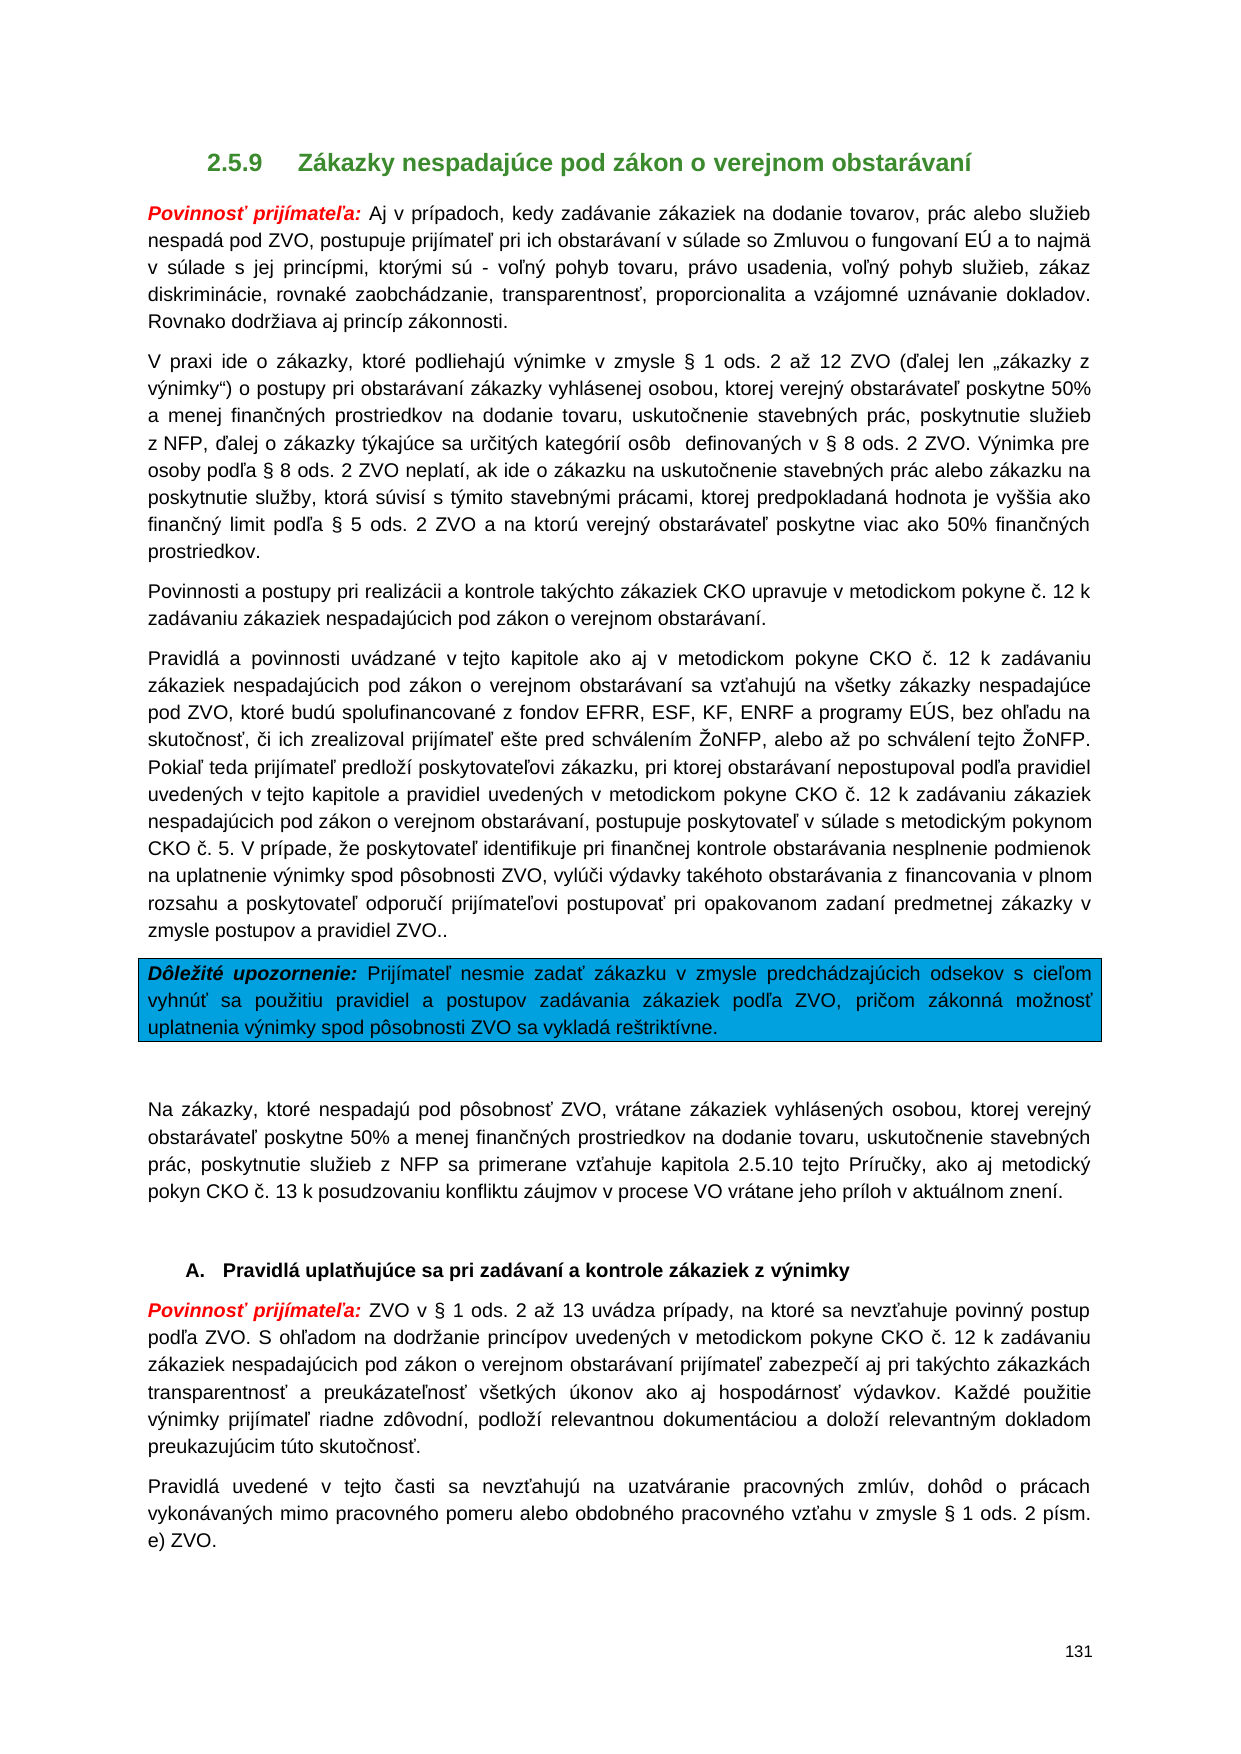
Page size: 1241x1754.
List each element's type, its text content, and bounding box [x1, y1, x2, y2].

text Povinnosť prijímateľa: Aj v prípadoch, kedy zadávanie zákaziek na dodanie tovarov, prác alebo služieb nespadá pod ZVO, postupuje prijímateľ pri ich obstarávaní v súlade so Zmluvou o fungovaní EÚ a to najmä v súlade s jej princípmi, ktorými sú - voľný pohyb tovaru, právo usadenia, voľný pohyb služieb, zákaz diskriminácie, rovnaké zaobchádzanie, transparentnosť, proporcionalita a vzájomné uznávanie dokladov. Rovnako dodržiava aj princíp zákonnosti. [148, 201, 1092, 333]
list Pravidlá uplatňujúce sa pri zadávaní a kontrole zákaziek z výnimky [185, 1259, 1092, 1282]
text Pravidlá a povinnosti uvádzané v tejto kapitole ako aj v metodickom pokyne CKO č. 12 k zadávaniu zákaziek nespadajúcich pod zákon o verejnom obstarávaní sa vzťahujú na všetky zákazky nespadajúce pod ZVO, ktoré budú spolufinancované z fondov EFRR, ESF, KF, ENRF a programy EÚS, bez ohľadu na skutočnosť, či ich zrealizoval prijímateľ ešte pred schválením ŽoNFP, alebo až po schválení tejto ŽoNFP. Pokiaľ teda prijímateľ predloží poskytovateľovi zákazku, pri ktorej obstarávaní nepostupoval podľa pravidiel uvedených v tejto kapitole a pravidiel uvedených v metodickom pokyne CKO č. 12 k zadávaniu zákaziek nespadajúcich pod zákon o verejnom obstarávaní, postupuje poskytovateľ v súlade s metodickým pokynom CKO č. 5. V prípade, že poskytovateľ identifikuje pri finančnej kontrole obstarávania nesplnenie podmienok na uplatnenie výnimky spod pôsobnosti ZVO, vylúči výdavky takéhoto obstarávania z financovania v plnom rozsahu a poskytovateľ odporučí prijímateľovi postupovať pri opakovanom zadaní predmetnej zákazky v zmysle postupov a pravidiel ZVO.. [148, 647, 1092, 941]
subtitle Zákazky nespadajúce pod zákon o verejnom obstarávaní [207, 148, 1092, 176]
text V praxi ide o zákazky, ktoré podliehajú výnimke v zmysle § 1 ods. 2 až 12 ZVO (ďalej len „zákazky z výnimky“) o postupy pri obstarávaní zákazky vyhlásenej osobou, ktorej verejný obstarávateľ poskytne 50% a menej finančných prostriedkov na dodanie tovaru, uskutočnenie stavebných prác, poskytnutie služieb z NFP, ďalej o zákazky týkajúce sa určitých kategórií osôb definovaných v § 8 ods. 2 ZVO. Výnimka pre osoby podľa § 8 ods. 2 ZVO neplatí, ak ide o zákazku na uskutočnenie stavebných prác alebo zákazku na poskytnutie služby, ktorá súvisí s týmito stavebnými prácami, ktorej predpokladaná hodnota je vyššia ako finančný limit podľa § 5 ods. 2 ZVO a na ktorú verejný obstarávateľ poskytne viac ako 50% finančných prostriedkov. [148, 350, 1092, 563]
text Pravidlá uvedené v tejto časti sa nevzťahujú na uzatváranie pracovných zmlúv, dohôd o prácach vykonávaných mimo pracovného pomeru alebo obdobného pracovného vzťahu v zmysle § 1 ods. 2 písm. e) ZVO. [148, 1474, 1092, 1552]
text Povinnosti a postupy pri realizácii a kontrole takýchto zákaziek CKO upravuje v metodickom pokyne č. 12 k zadávaniu zákaziek nespadajúcich pod zákon o verejnom obstarávaní. [148, 580, 1092, 630]
text Povinnosť prijímateľa: ZVO v § 1 ods. 2 až 13 uvádza prípady, na ktoré sa nevzťahuje povinný postup podľa ZVO. S ohľadom na dodržanie princípov uvedených v metodickom pokyne CKO č. 12 k zadávaniu zákaziek nespadajúcich pod zákon o verejnom obstarávaní prijímateľ zabezpečí aj pri takýchto zákazkách transparentnosť a preukázateľnosť všetkých úkonov ako aj hospodárnosť výdavkov. Každé použitie výnimky prijímateľ riadne zdôvodní, podloží relevantnou dokumentáciou a doloží relevantným dokladom preukazujúcim túto skutočnosť. [148, 1299, 1092, 1458]
list Na zákazky, ktoré nespadajú pod pôsobnosť ZVO, vrátane zákaziek vyhlásených osobou, ktorej verejný obstarávateľ poskytne 50% a menej finančných prostriedkov na dodanie tovaru, uskutočnenie stavebných prác, poskytnutie služieb z NFP sa primerane vzťahuje kapitola 2.5.10 tejto Príručky, ako aj metodický pokyn CKO č. 13 k posudzovaniu konfliktu záujmov v procese VO vrátane jeho príloh v aktuálnom znení. [148, 1098, 1092, 1203]
text Dôležité upozornenie: Prijímateľ nesmie zadať zákazku v zmysle predchádzajúcich odsekov s cieľom vyhnúť sa použitiu pravidiel a postupov zadávania zákaziek podľa ZVO, pričom zákonná možnosť uplatnenia výnimky spod pôsobnosti ZVO sa vykladá reštriktívne. [139, 959, 1101, 1041]
